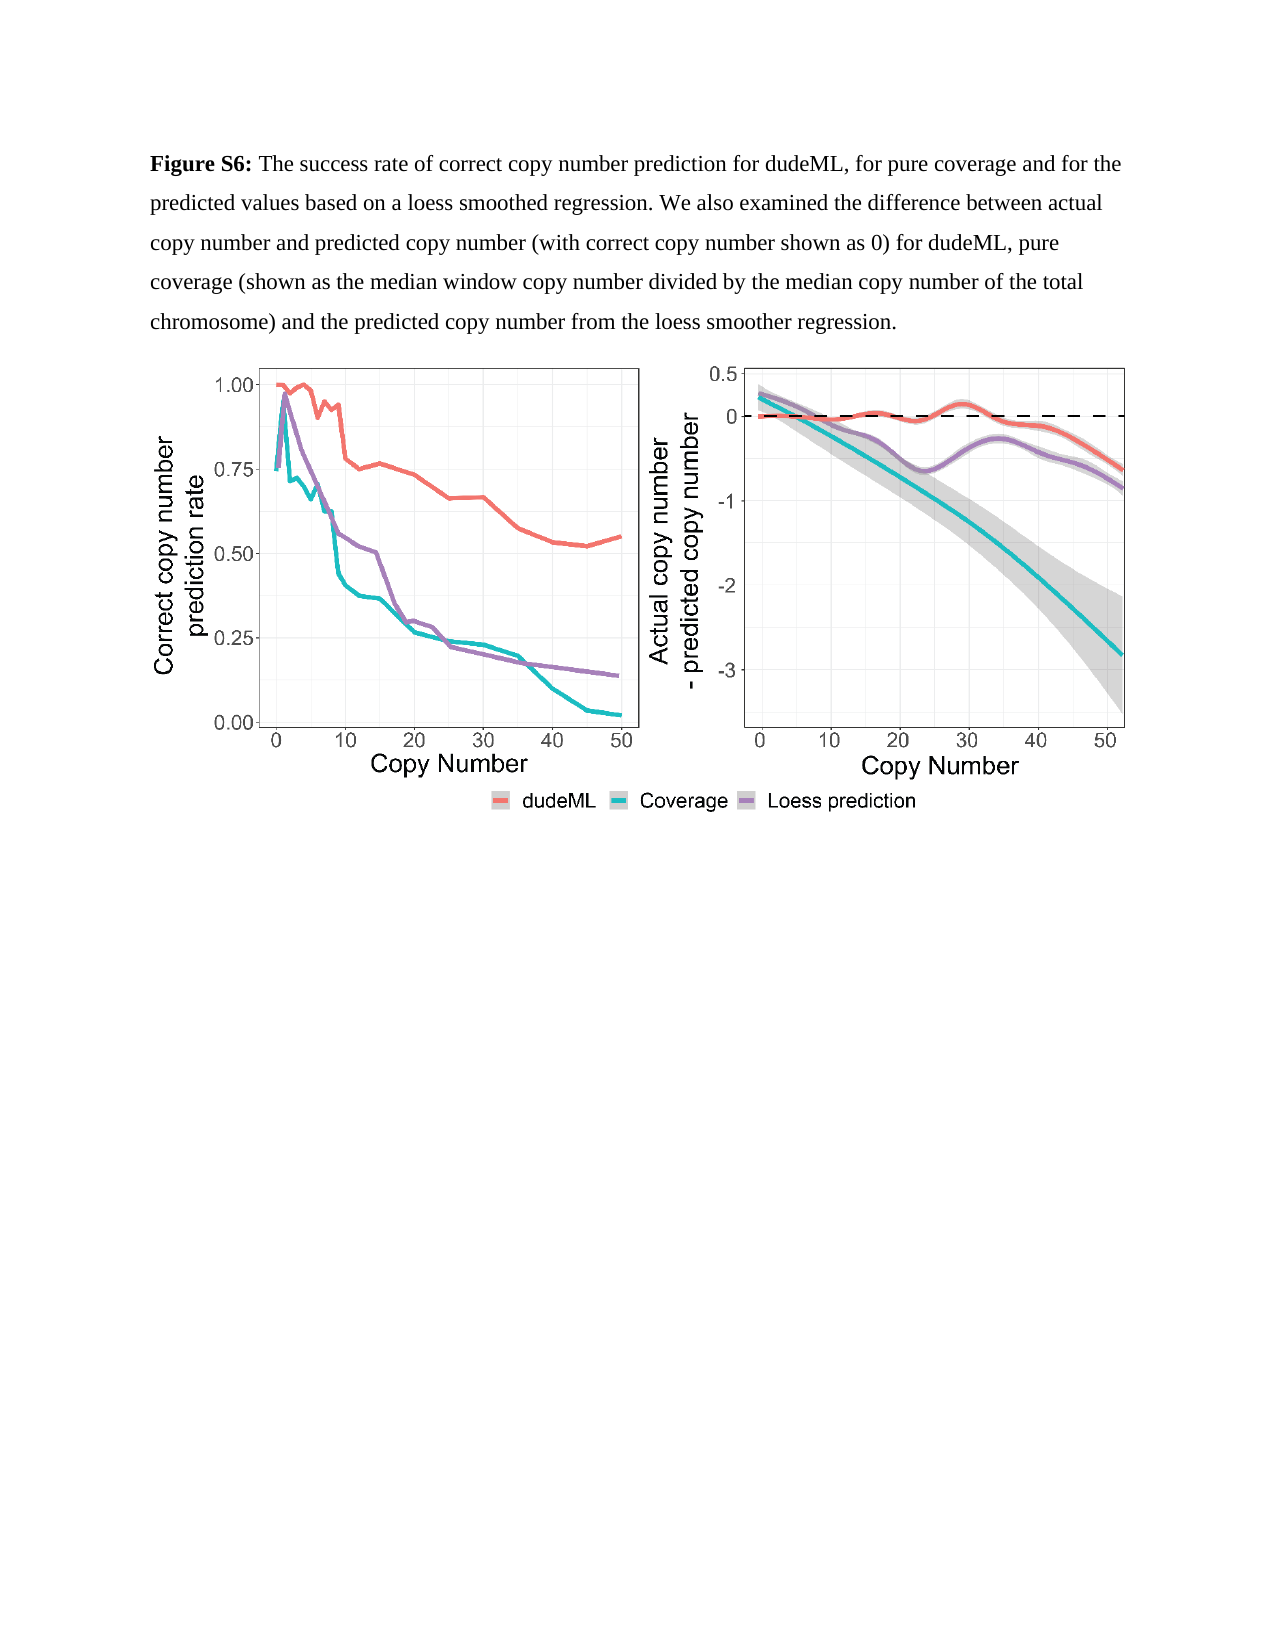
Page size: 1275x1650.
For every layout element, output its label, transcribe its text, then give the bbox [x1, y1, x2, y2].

picture [150, 364, 1125, 814]
text Figure S6: The success rate of correct copy number prediction for dudeML, for pure coverage and for the predicted values based on a loess smoothed regression. We also examined the difference between actual copy number and predicted copy number (with correct copy number shown as 0) for dudeML, pure coverage (shown as the median window copy number divided by the median copy number of the total chromosome) and the predicted copy number from the loess smoother regression. [150, 150, 1125, 334]
